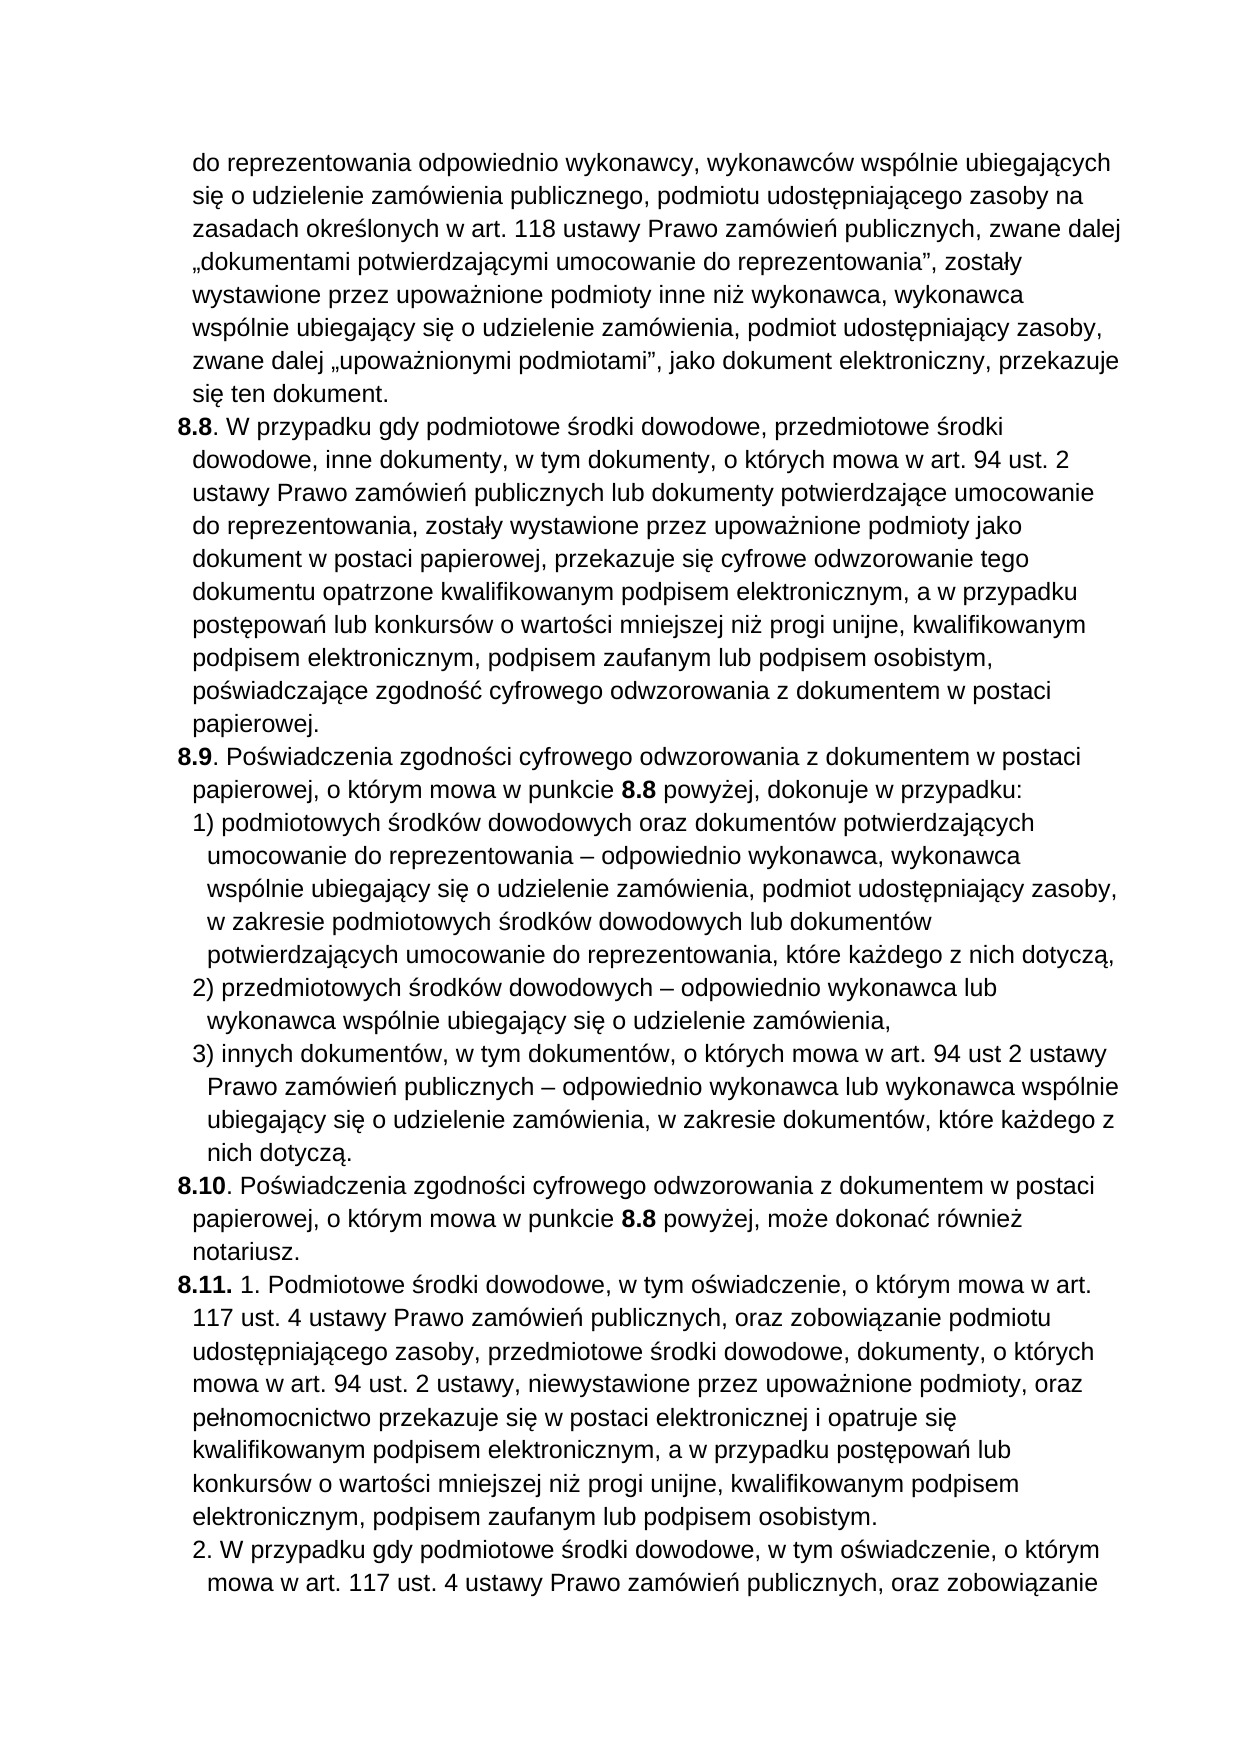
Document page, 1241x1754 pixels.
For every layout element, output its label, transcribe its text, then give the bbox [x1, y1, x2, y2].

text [192, 1534, 1122, 1596]
text 8.8. W przypadku gdy podmiotowe środki dowodowe, przedmiotowe środki dowodowe, inne dokumenty, w tym dokumenty, o których mowa w art. 94 ust. 2 ustawy Prawo zamówień publicznych lub dokumenty potwierdzające umocowanie do reprezentowania, zostały wystawione przez upoważnione podmioty jako dokument w postaci papierowej, przekazuje się cyfrowe odwzorowanie tego dokumentu opatrzone kwalifikowanym podpisem elektronicznym, a w przypadku postępowań lub konkursów o wartości mniejszej niż progi unijne, kwalifikowanym podpisem elektronicznym, podpisem zaufanym lub podpisem osobistym, poświadczające zgodność cyfrowego odwzorowania z dokumentem w postaci papierowej. [177, 412, 1122, 738]
text 2) przedmiotowych środków dowodowych – odpowiednio wykonawca lub wykonawca wspólnie ubiegający się o udzielenie zamówienia, [192, 973, 1122, 1035]
text 8.11. 1. Podmiotowe środki dowodowe, w tym oświadczenie, o którym mowa w art. 117 ust. 4 ustawy Prawo zamówień publicznych, oraz zobowiązanie podmiotu udostępniającego zasoby, przedmiotowe środki dowodowe, dokumenty, o których mowa w art. 94 ust. 2 ustawy, niewystawione przez upoważnione podmioty, oraz pełnomocnictwo przekazuje się w postaci elektronicznej i opatruje się kwalifikowanym podpisem elektronicznym, a w przypadku postępowań lub konkursów o wartości mniejszej niż progi unijne, kwalifikowanym podpisem elektronicznym, podpisem zaufanym lub podpisem osobistym. [177, 1270, 1122, 1530]
text 8.9. Poświadczenia zgodności cyfrowego odwzorowania z dokumentem w postaci papierowej, o którym mowa w punkcie 8.8 powyżej, dokonuje w przypadku: [177, 742, 1122, 804]
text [177, 148, 1122, 408]
text 3) innych dokumentów, w tym dokumentów, o których mowa w art. 94 ust 2 ustawy Prawo zamówień publicznych – odpowiednio wykonawca lub wykonawca wspólnie ubiegający się o udzielenie zamówienia, w zakresie dokumentów, które każdego z nich dotyczą. [192, 1039, 1122, 1167]
text 8.10. Poświadczenia zgodności cyfrowego odwzorowania z dokumentem w postaci papierowej, o którym mowa w punkcie 8.8 powyżej, może dokonać również notariusz. [177, 1171, 1122, 1266]
text 1) podmiotowych środków dowodowych oraz dokumentów potwierdzających umocowanie do reprezentowania – odpowiednio wykonawca, wykonawca wspólnie ubiegający się o udzielenie zamówienia, podmiot udostępniający zasoby, w zakresie podmiotowych środków dowodowych lub dokumentów potwierdzających umocowanie do reprezentowania, które każdego z nich dotyczą, [192, 808, 1122, 969]
